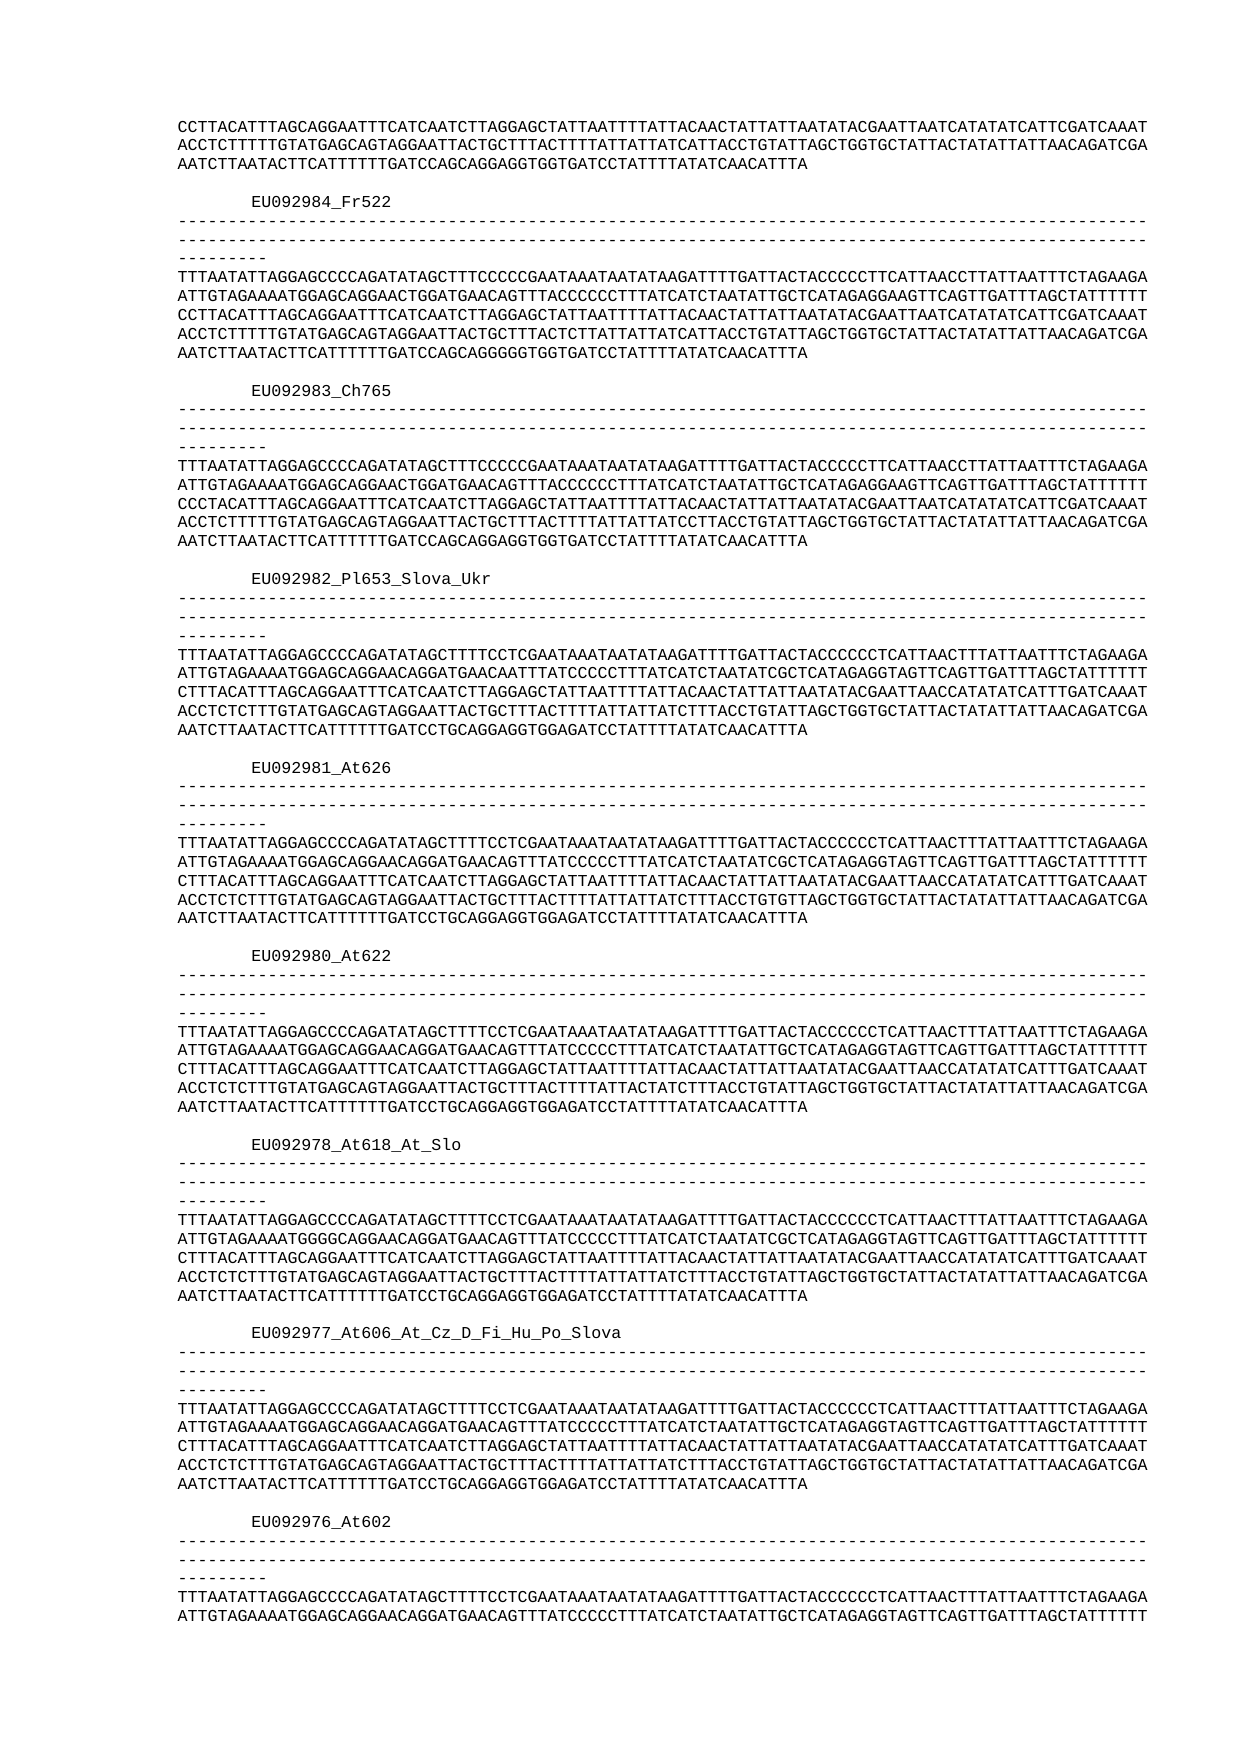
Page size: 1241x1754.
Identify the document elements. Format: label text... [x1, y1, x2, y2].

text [177, 118, 1152, 175]
text EU092977_At606_At_Cz_D_Fi_Hu_Po_Slova -----------------------------------------------------------------------------------------------------------------------------------------------------------------------------------------------------------TTTAATATTAGGAGCCCCAGATATAGCTTTTCCTCGAATAAATAATATAAGATTTTGATTACTACCCCCCTCATTAACTTTATTAATTTCTAGAAGAATTGTAGAAAATGGAGCAGGAACAGGATGAACAGTTTATCCCCCTTTATCATCTAATATTGCTCATAGAGGTAGTTCAGTTGATTTAGCTATTTTTTCTTTACATTTAGCAGGAATTTCATCAATCTTAGGAGCTATTAATTTTATTACAACTATTATTAATATACGAATTAACCATATATCATTTGATCAAATACCTCTCTTTGTATGAGCAGTAGGAATTACTGCTTTACTTTTATTATTATCTTTACCTGTATTAGCTGGTGCTATTACTATATTATTAACAGATCGAAATCTTAATACTTCATTTTTTGATCCTGCAGGAGGTGGAGATCCTATTTTATATCAACATTTA [177, 1325, 1152, 1494]
text EU092982_Pl653_Slova_Ukr -----------------------------------------------------------------------------------------------------------------------------------------------------------------------------------------------------------TTTAATATTAGGAGCCCCAGATATAGCTTTTCCTCGAATAAATAATATAAGATTTTGATTACTACCCCCCTCATTAACTTTATTAATTTCTAGAAGAATTGTAGAAAATGGAGCAGGAACAGGATGAACAATTTATCCCCCTTTATCATCTAATATCGCTCATAGAGGTAGTTCAGTTGATTTAGCTATTTTTTCTTTACATTTAGCAGGAATTTCATCAATCTTAGGAGCTATTAATTTTATTACAACTATTATTAATATACGAATTAACCATATATCATTTGATCAAATACCTCTCTTTGTATGAGCAGTAGGAATTACTGCTTTACTTTTATTATTATCTTTACCTGTATTAGCTGGTGCTATTACTATATTATTAACAGATCGAAATCTTAATACTTCATTTTTTGATCCTGCAGGAGGTGGAGATCCTATTTTATATCAACATTTA [177, 571, 1152, 740]
text EU092981_At626 -----------------------------------------------------------------------------------------------------------------------------------------------------------------------------------------------------------TTTAATATTAGGAGCCCCAGATATAGCTTTTCCTCGAATAAATAATATAAGATTTTGATTACTACCCCCCTCATTAACTTTATTAATTTCTAGAAGAATTGTAGAAAATGGAGCAGGAACAGGATGAACAGTTTATCCCCCTTTATCATCTAATATCGCTCATAGAGGTAGTTCAGTTGATTTAGCTATTTTTTCTTTACATTTAGCAGGAATTTCATCAATCTTAGGAGCTATTAATTTTATTACAACTATTATTAATATACGAATTAACCATATATCATTTGATCAAATACCTCTCTTTGTATGAGCAGTAGGAATTACTGCTTTACTTTTATTATTATCTTTACCTGTGTTAGCTGGTGCTATTACTATATTATTAACAGATCGAAATCTTAATACTTCATTTTTTGATCCTGCAGGAGGTGGAGATCCTATTTTATATCAACATTTA [177, 759, 1152, 929]
text EU092978_At618_At_Slo -----------------------------------------------------------------------------------------------------------------------------------------------------------------------------------------------------------TTTAATATTAGGAGCCCCAGATATAGCTTTTCCTCGAATAAATAATATAAGATTTTGATTACTACCCCCCTCATTAACTTTATTAATTTCTAGAAGAATTGTAGAAAATGGGGCAGGAACAGGATGAACAGTTTATCCCCCTTTATCATCTAATATCGCTCATAGAGGTAGTTCAGTTGATTTAGCTATTTTTTCTTTACATTTAGCAGGAATTTCATCAATCTTAGGAGCTATTAATTTTATTACAACTATTATTAATATACGAATTAACCATATATCATTTGATCAAATACCTCTCTTTGTATGAGCAGTAGGAATTACTGCTTTACTTTTATTATTATCTTTACCTGTATTAGCTGGTGCTATTACTATATTATTAACAGATCGAAATCTTAATACTTCATTTTTTGATCCTGCAGGAGGTGGAGATCCTATTTTATATCAACATTTA [177, 1136, 1152, 1306]
text EU092983_Ch765 -----------------------------------------------------------------------------------------------------------------------------------------------------------------------------------------------------------TTTAATATTAGGAGCCCCAGATATAGCTTTCCCCCGAATAAATAATATAAGATTTTGATTACTACCCCCTTCATTAACCTTATTAATTTCTAGAAGAATTGTAGAAAATGGAGCAGGAACTGGATGAACAGTTTACCCCCCTTTATCATCTAATATTGCTCATAGAGGAAGTTCAGTTGATTTAGCTATTTTTTCCCTACATTTAGCAGGAATTTCATCAATCTTAGGAGCTATTAATTTTATTACAACTATTATTAATATACGAATTAATCATATATCATTCGATCAAATACCTCTTTTTGTATGAGCAGTAGGAATTACTGCTTTACTTTTATTATTATCCTTACCTGTATTAGCTGGTGCTATTACTATATTATTAACAGATCGAAATCTTAATACTTCATTTTTTGATCCAGCAGGAGGTGGTGATCCTATTTTATATCAACATTTA [177, 382, 1152, 552]
text EU092980_At622 -----------------------------------------------------------------------------------------------------------------------------------------------------------------------------------------------------------TTTAATATTAGGAGCCCCAGATATAGCTTTTCCTCGAATAAATAATATAAGATTTTGATTACTACCCCCCTCATTAACTTTATTAATTTCTAGAAGAATTGTAGAAAATGGAGCAGGAACAGGATGAACAGTTTATCCCCCTTTATCATCTAATATTGCTCATAGAGGTAGTTCAGTTGATTTAGCTATTTTTTCTTTACATTTAGCAGGAATTTCATCAATCTTAGGAGCTATTAATTTTATTACAACTATTATTAATATACGAATTAACCATATATCATTTGATCAAATACCTCTCTTTGTATGAGCAGTAGGAATTACTGCTTTACTTTTATTACTATCTTTACCTGTATTAGCTGGTGCTATTACTATATTATTAACAGATCGAAATCTTAATACTTCATTTTTTGATCCTGCAGGAGGTGGAGATCCTATTTTATATCAACATTTA [177, 948, 1152, 1117]
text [177, 1513, 1152, 1626]
text EU092984_Fr522 -----------------------------------------------------------------------------------------------------------------------------------------------------------------------------------------------------------TTTAATATTAGGAGCCCCAGATATAGCTTTCCCCCGAATAAATAATATAAGATTTTGATTACTACCCCCTTCATTAACCTTATTAATTTCTAGAAGAATTGTAGAAAATGGAGCAGGAACTGGATGAACAGTTTACCCCCCTTTATCATCTAATATTGCTCATAGAGGAAGTTCAGTTGATTTAGCTATTTTTTCCTTACATTTAGCAGGAATTTCATCAATCTTAGGAGCTATTAATTTTATTACAACTATTATTAATATACGAATTAATCATATATCATTCGATCAAATACCTCTTTTTGTATGAGCAGTAGGAATTACTGCTTTACTCTTATTATTATCATTACCTGTATTAGCTGGTGCTATTACTATATTATTAACAGATCGAAATCTTAATACTTCATTTTTTGATCCAGCAGGGGGTGGTGATCCTATTTTATATCAACATTTA [177, 193, 1152, 363]
